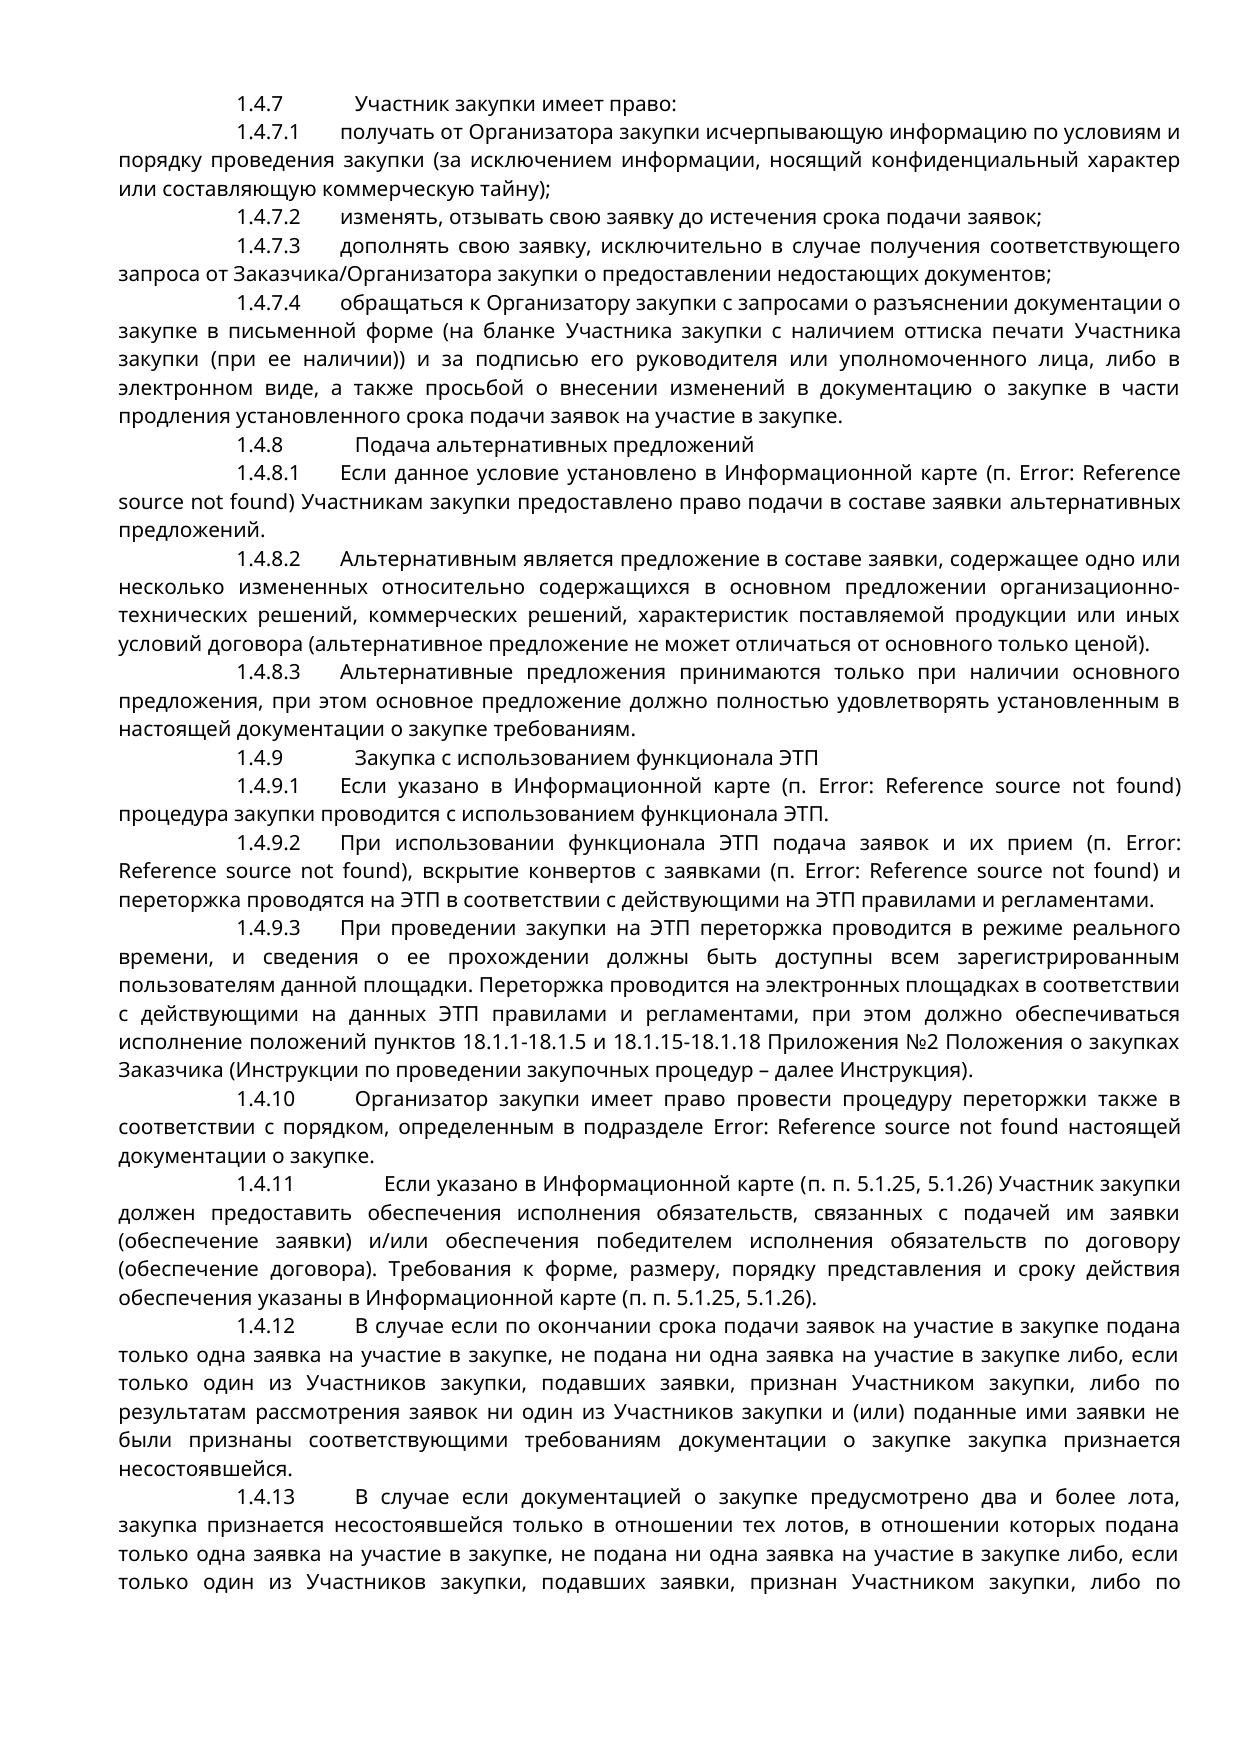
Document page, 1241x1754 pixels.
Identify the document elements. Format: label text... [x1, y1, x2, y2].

text изменять, отзывать свою заявку до истечения срока подачи заявок; [118, 202, 1181, 231]
text обращаться к Организатору закупки с запросами о разъяснении документации о закупке в письменной форме (на бланке Участника закупки с наличием оттиска печати Участника закупки (при ее наличии)) и за подписью его руководителя или уполномоченного лица, либо в электронном виде, а также просьбой о внесении изменений в документацию о закупке в части продления установленного срока подачи заявок на участие в закупке. [118, 288, 1181, 430]
text Участник закупки имеет право: [118, 89, 1181, 117]
text В случае если по окончании срока подачи заявок на участие в закупке подана только одна заявка на участие в закупке, не подана ни одна заявка на участие в закупке либо, если только один из Участников закупки, подавших заявки, признан Участником закупки, либо по результатам рассмотрения заявок ни один из Участников закупки и (или) поданные ими заявки не были признаны соответствующими требованиям документации о закупке закупка признается несостоявшейся. [118, 1311, 1181, 1482]
text получать от Организатора закупки исчерпывающую информацию по условиям и порядку проведения закупки (за исключением информации, носящий конфиденциальный характер или составляющую коммерческую тайну); [118, 117, 1181, 202]
text Закупка с использованием функционала ЭТП [118, 743, 1181, 771]
text Подача альтернативных предложений [118, 430, 1181, 458]
text Если указано в Информационной карте (п. п. 5.1.25, 5.1.26) Участник закупки должен предоставить обеспечения исполнения обязательств, связанных с подачей им заявки (обеспечение заявки) и/или обеспечения победителем исполнения обязательств по договору (обеспечение договора). Требования к форме, размеру, порядку представления и сроку действия обеспечения указаны в Информационной карте (п. п. 5.1.25, 5.1.26). [118, 1169, 1181, 1311]
text Альтернативные предложения принимаются только при наличии основного предложения, при этом основное предложение должно полностью удовлетворять установленным в настоящей документации о закупке требованиям. [118, 657, 1181, 743]
text Альтернативным является предложение в составе заявки, содержащее одно или несколько измененных относительно содержащихся в основном предложении организационно-технических решений, коммерческих решений, характеристик поставляемой продукции или иных условий договора (альтернативное предложение не может отличаться от основного только ценой). [118, 544, 1181, 657]
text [118, 1482, 1181, 1596]
text При проведении закупки на ЭТП переторжка проводится в режиме реального времени, и сведения о ее прохождении должны быть доступны всем зарегистрированным пользователям данной площадки. Переторжка проводится на электронных площадках в соответствии с действующими на данных ЭТП правилами и регламентами, при этом должно обеспечиваться исполнение положений пунктов 18.1.1-18.1.5 и 18.1.15-18.1.18 Приложения №2 Положения о закупках Заказчика (Инструкции по проведении закупочных процедур – далее Инструкция). [118, 913, 1181, 1084]
text дополнять свою заявку, исключительно в случае получения соответствующего запроса от Заказчика/Организатора закупки о предоставлении недостающих документов; [118, 231, 1181, 288]
